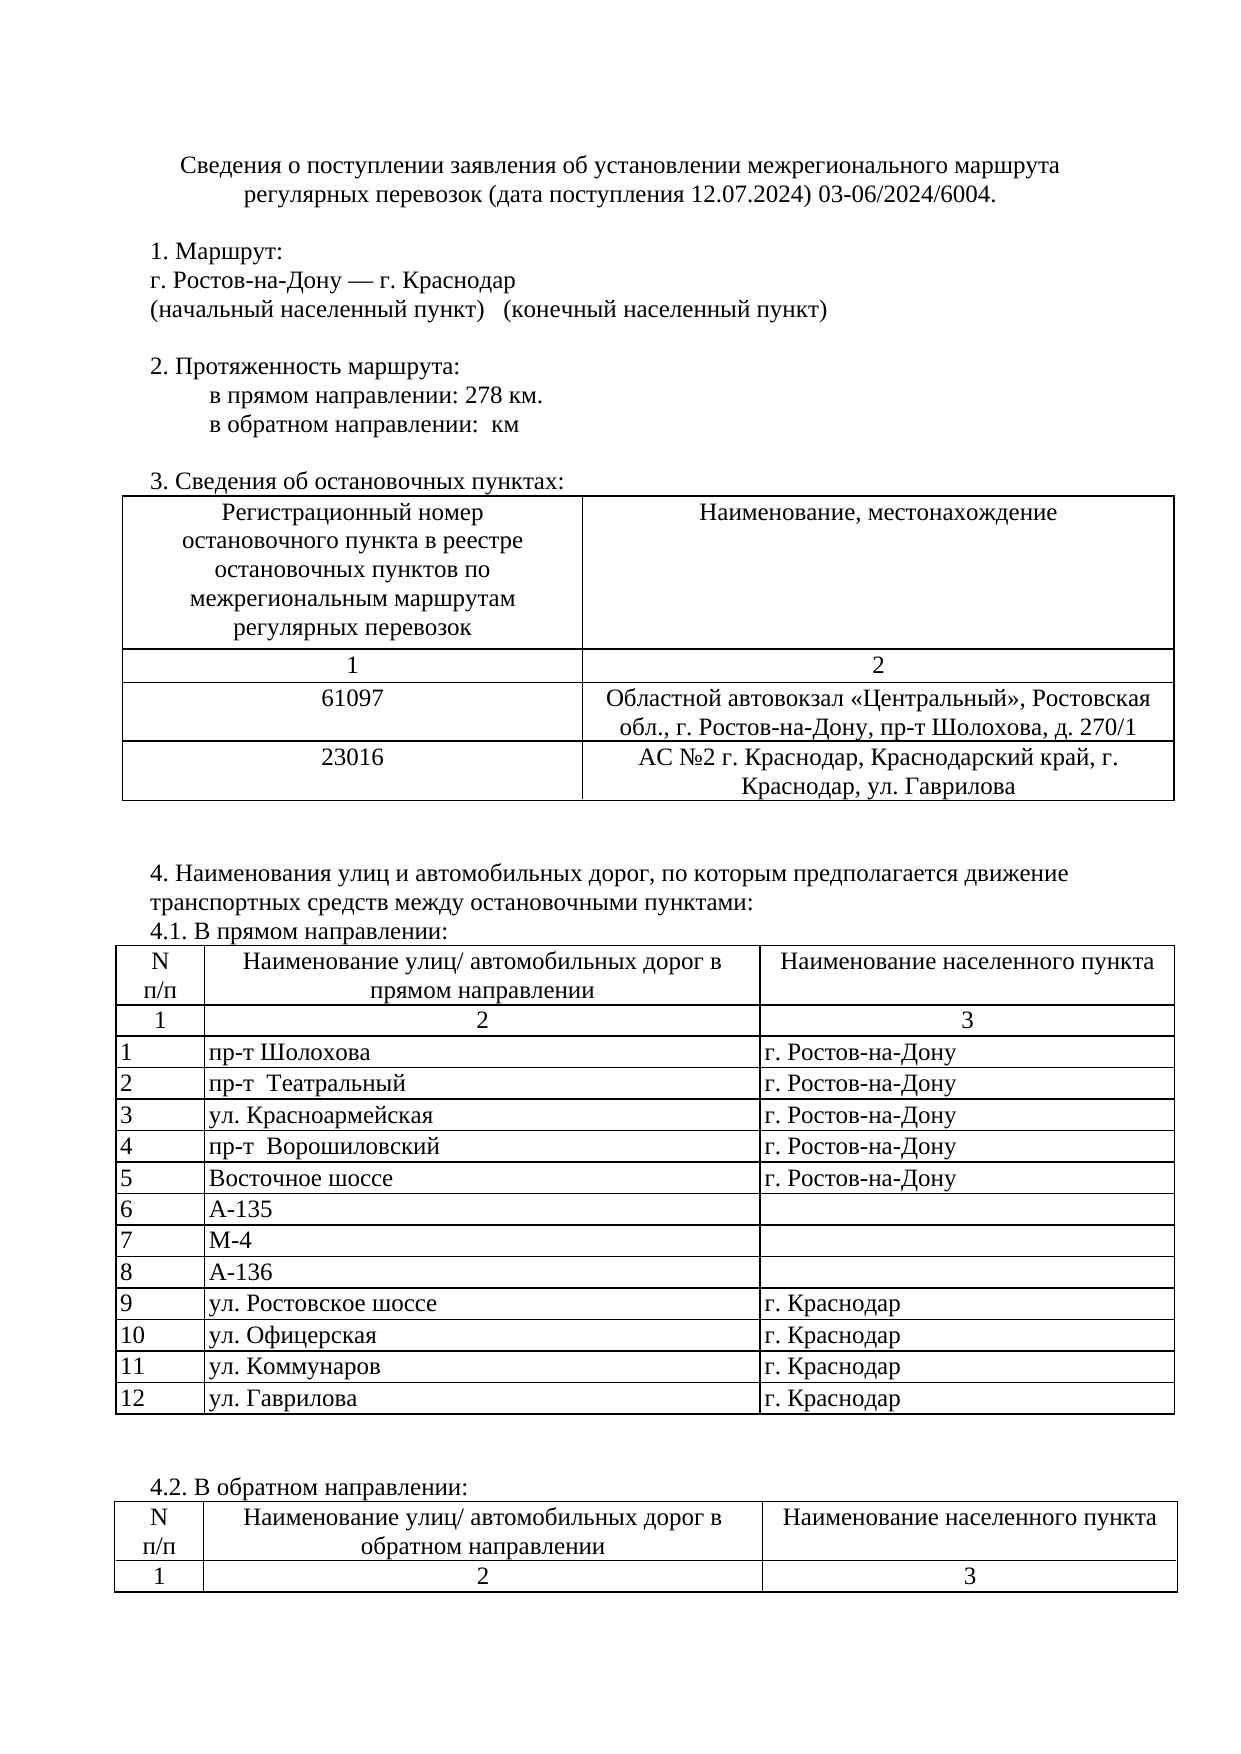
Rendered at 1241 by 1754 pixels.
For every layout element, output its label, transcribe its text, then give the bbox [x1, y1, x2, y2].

table_cell 9 [117, 1289, 204, 1318]
table_cell 2 [204, 1561, 762, 1591]
table_cell 3 [761, 1006, 1174, 1035]
table_cell г. Ростов-на-Дону [761, 1163, 1174, 1193]
table_cell ул. Офицерская [205, 1320, 759, 1350]
table_cell пр-т Ворошиловский [205, 1131, 759, 1161]
table_cell 7 [117, 1226, 204, 1256]
text 1. Маршрут: [150, 236, 1090, 265]
table_cell г. Краснодар [761, 1289, 1174, 1318]
text 2. Протяженность маршрута: [150, 351, 1090, 380]
table_cell М-4 [205, 1226, 759, 1256]
text в обратном направлении: км [150, 409, 1090, 437]
table_cell 2 [583, 650, 1173, 681]
table_cell г. Ростов-на-Дону [761, 1131, 1174, 1161]
table_cell 1 [115, 1561, 203, 1591]
table_header N п/п [117, 946, 204, 1004]
table_cell 61097 [123, 683, 582, 740]
table_header Регистрационный номер остановочного пункта в реестре остановочных пунктов по межрегиональным маршрутам регулярных перевозок [123, 497, 582, 648]
table_header Наименование улиц/ автомобильных дорог в обратном направлении [204, 1502, 762, 1560]
table_cell ул. Ростовское шоссе [205, 1289, 759, 1318]
table_cell ул. Красноармейская [205, 1100, 759, 1130]
table_header Наименование, местонахождение [583, 497, 1173, 648]
text в прямом направлении: 278 км. [150, 380, 1090, 409]
text (начальный населенный пункт) (конечный населенный пункт) [150, 294, 1090, 322]
table_header Наименование населенного пункта [763, 1502, 1177, 1560]
table_cell 4 [117, 1131, 204, 1161]
table_cell г. Ростов-на-Дону [761, 1100, 1174, 1130]
table_cell пр-т Театральный [205, 1068, 759, 1098]
table_cell [761, 1194, 1174, 1224]
table_cell 1 [123, 650, 582, 681]
table_cell ул. Коммунаров [205, 1352, 759, 1381]
table_cell [761, 1257, 1174, 1287]
table_cell А-136 [205, 1257, 759, 1287]
text 4.1. В прямом направлении: [150, 916, 1090, 945]
table_cell г. Краснодар [761, 1383, 1174, 1413]
table_cell г. Краснодар [761, 1320, 1174, 1350]
text г. Ростов-на-Дону — г. Краснодар [150, 265, 1090, 294]
table_cell А-135 [205, 1194, 759, 1224]
table_header Наименование населенного пункта [761, 946, 1174, 1004]
table_cell ул. Гаврилова [205, 1383, 759, 1413]
table_cell 23016 [123, 742, 582, 799]
table_cell Восточное шоссе [205, 1163, 759, 1193]
table_cell г. Ростов-на-Дону [761, 1068, 1174, 1098]
table_cell 3 [117, 1100, 204, 1130]
table_cell г. Ростов-на-Дону [761, 1037, 1174, 1067]
table_cell 10 [117, 1320, 204, 1350]
table_cell 6 [117, 1194, 204, 1224]
table_cell пр-т Шолохова [205, 1037, 759, 1067]
table_cell 1 [117, 1006, 204, 1035]
text 4. Наименования улиц и автомобильных дорог, по которым предполагается движение транспортных средств между остановочными пунктами: [150, 858, 1090, 916]
text 4.2. В обратном направлении: [150, 1472, 1090, 1501]
table_cell 3 [763, 1560, 1177, 1591]
table_cell г. Краснодар [761, 1352, 1174, 1381]
table_cell 8 [117, 1257, 204, 1287]
table_header Наименование улиц/ автомобильных дорог в прямом направлении [205, 946, 759, 1004]
table_cell 1 [117, 1037, 204, 1067]
text 3. Сведения об остановочных пунктах: [150, 466, 1090, 495]
table_header N п/п [115, 1502, 203, 1560]
table_cell [761, 1226, 1174, 1256]
table_cell 11 [117, 1352, 204, 1381]
table_cell 12 [117, 1383, 204, 1413]
text Сведения о поступлении заявления об установлении межрегионального маршрута регулярных перевозок (дата поступления 12.07.2024) 03-06/2024/6004. [150, 150, 1090, 207]
table_cell 2 [205, 1006, 759, 1035]
table_cell 5 [117, 1163, 204, 1193]
table_cell 2 [117, 1068, 204, 1098]
table_cell Областной автовокзал «Центральный», Ростовская обл., г. Ростов-на-Дону, пр-т Шолохова, д. 270/1 [583, 683, 1173, 740]
table_cell АС №2 г. Краснодар, Краснодарский край, г. Краснодар, ул. Гаврилова [583, 742, 1173, 799]
